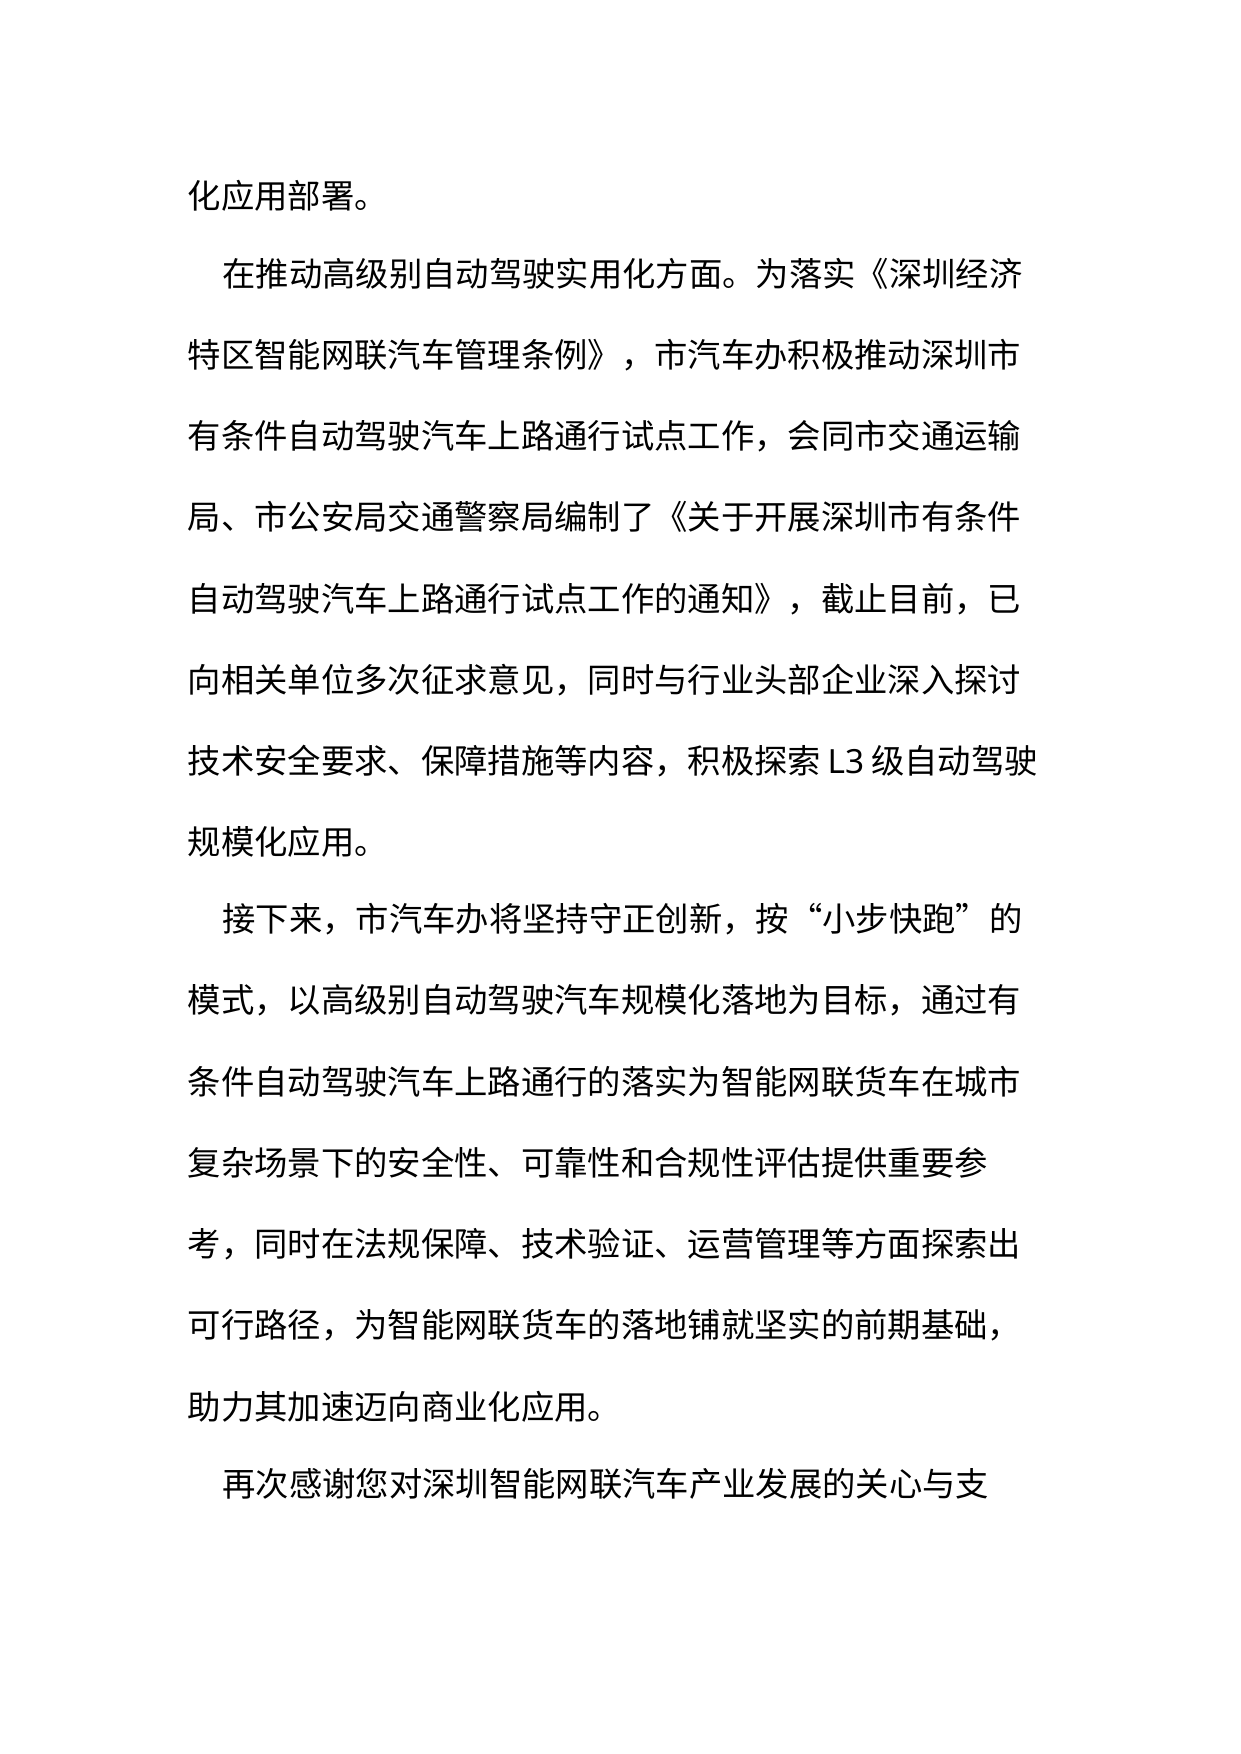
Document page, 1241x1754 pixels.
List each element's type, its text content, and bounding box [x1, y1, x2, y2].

text 接下来，市汽车办将坚持守正创新，按“小步快跑”的模式，以高级别自动驾驶汽车规模化落地为目标，通过有条件自动驾驶汽车上路通行的落实为智能网联货车在城市复杂场景下的安全性、可靠性和合规性评估提供重要参考，同时在法规保障、技术验证、运营管理等方面探索出可行路径，为智能网联货车的落地铺就坚实的前期基础，助力其加速迈向商业化应用。 [187, 885, 1053, 1437]
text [187, 162, 1053, 227]
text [187, 1449, 1053, 1514]
text 在推动高级别自动驾驶实用化方面。为落实《深圳经济特区智能网联汽车管理条例》，市汽车办积极推动深圳市有条件自动驾驶汽车上路通行试点工作，会同市交通运输局、市公安局交通警察局编制了《关于开展深圳市有条件自动驾驶汽车上路通行试点工作的通知》，截止目前，已向相关单位多次征求意见，同时与行业头部企业深入探讨技术安全要求、保障措施等内容，积极探索L3级自动驾驶规模化应用。 [187, 239, 1053, 873]
